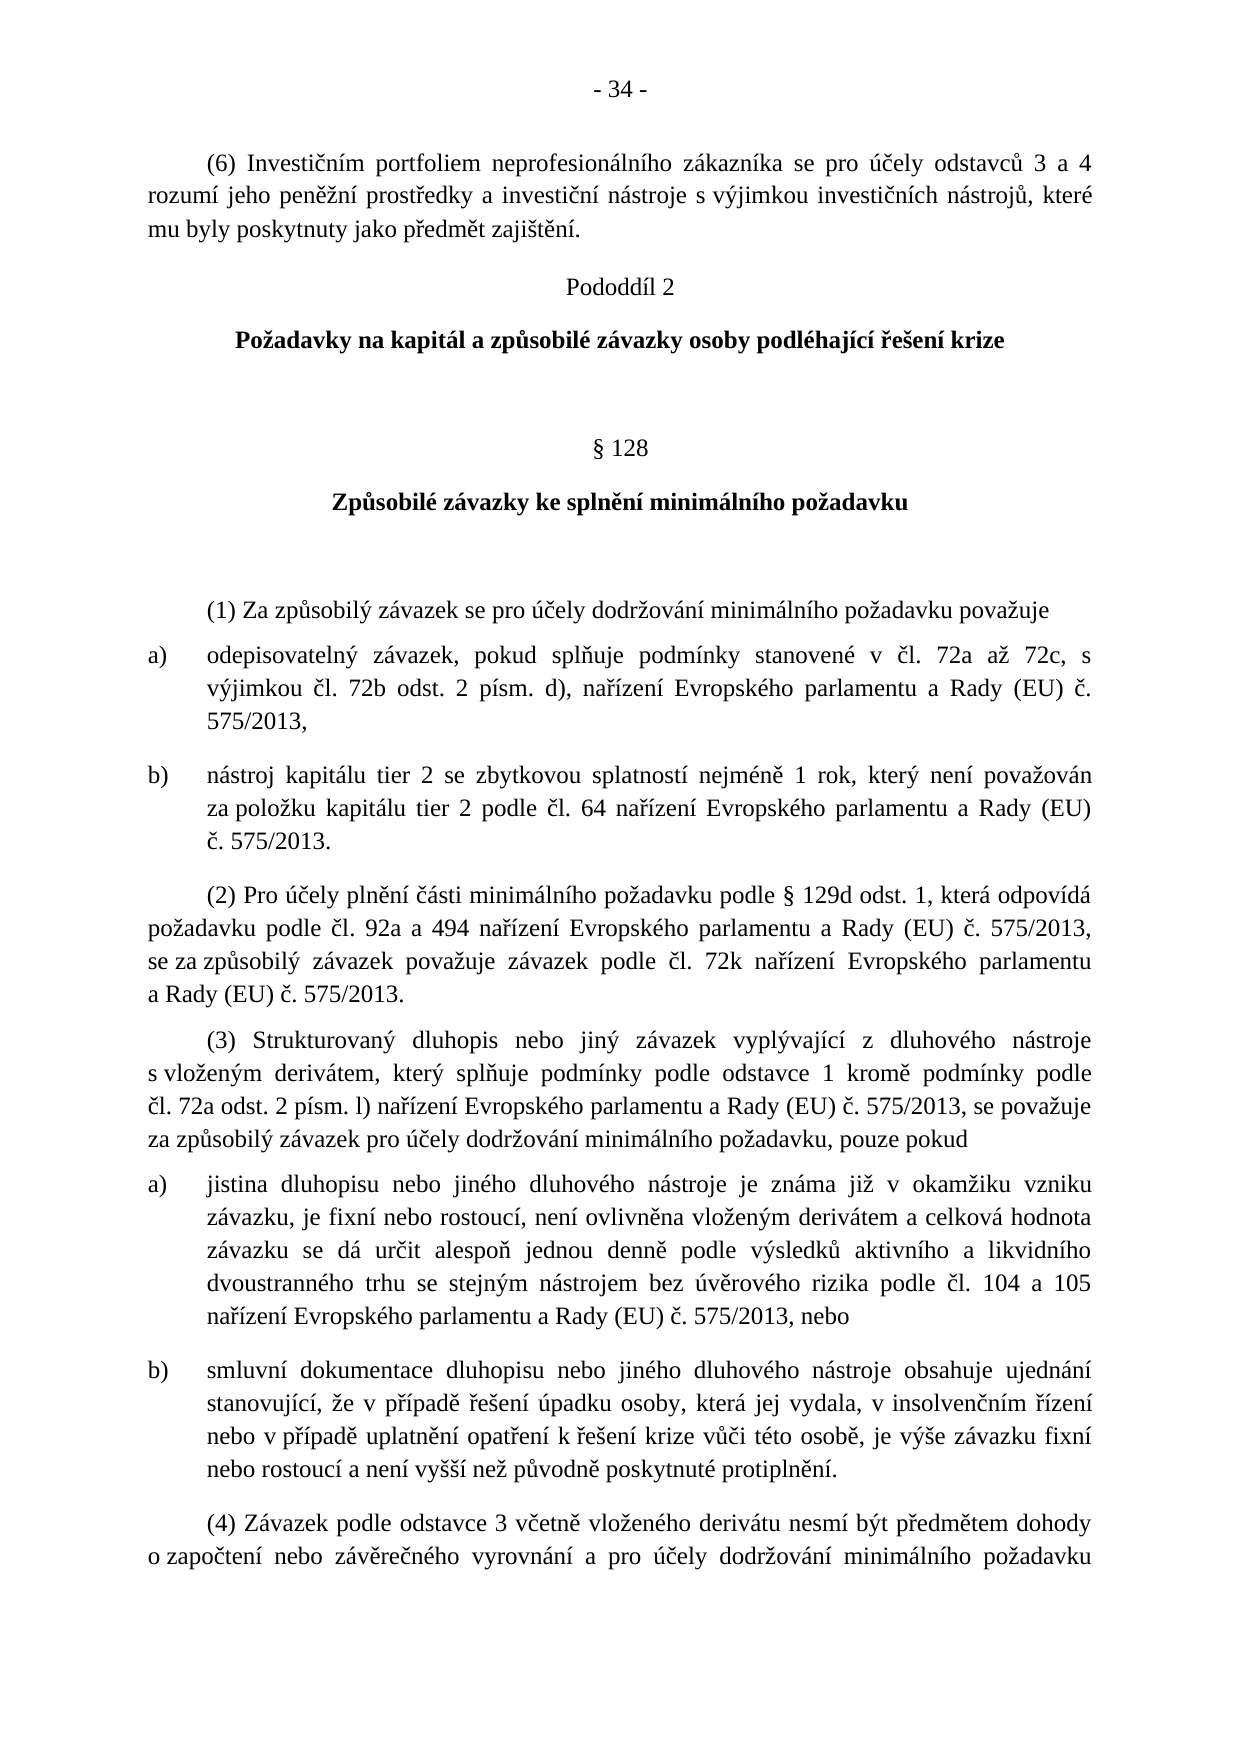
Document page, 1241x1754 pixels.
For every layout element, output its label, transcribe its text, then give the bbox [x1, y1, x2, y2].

list b) nástroj kapitálu tier 2 se zbytkovou splatností nejméně 1 rok, který není považován za položku kapitálu tier 2 podle čl. 64 nařízení Evropského parlamentu a Rady (EU) č. 575/2013. [148, 760, 1093, 855]
list (1) Za způsobilý závazek se pro účely dodržování minimálního požadavku považuje [148, 595, 1093, 623]
list a) jistina dluhopisu nebo jiného dluhového nástroje je známa již v okamžiku vzniku závazku, je fixní nebo rostoucí, není ovlivněna vloženým derivátem a celková hodnota závazku se dá určit alespoň jednou denně podle výsledků aktivního a likvidního dvoustranného trhu se stejným nástrojem bez úvěrového rizika podle čl. 104 a 105 nařízení Evropského parlamentu a Rady (EU) č. 575/2013, nebo [148, 1169, 1093, 1330]
list (2) Pro účely plnění části minimálního požadavku podle § 129d odst. 1, která odpovídá požadavku podle čl. 92a a 494 nařízení Evropského parlamentu a Rady (EU) č. 575/2013, se za způsobilý závazek považuje závazek podle čl. 72k nařízení Evropského parlamentu a Rady (EU) č. 575/2013. [148, 880, 1093, 1008]
text Způsobilé závazky ke splnění minimálního požadavku [148, 487, 1093, 516]
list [148, 1508, 1093, 1570]
text Požadavky na kapitál a způsobilé závazky osoby podléhající řešení krize [148, 326, 1093, 354]
text § 128 [148, 433, 1093, 462]
list (6) Investičním portfoliem neprofesionálního zákazníka se pro účely odstavců 3 a 4 rozumí jeho peněžní prostředky a investiční nástroje s výjimkou investičních nástrojů, které mu byly poskytnuty jako předmět zajištění. [148, 148, 1093, 242]
list a) odepisovatelný závazek, pokud splňuje podmínky stanovené v čl. 72a až 72c, s výjimkou čl. 72b odst. 2 písm. d), nařízení Evropského parlamentu a Rady (EU) č. 575/2013, [148, 640, 1093, 735]
list b) smluvní dokumentace dluhopisu nebo jiného dluhového nástroje obsahuje ujednání stanovující, že v případě řešení úpadku osoby, která jej vydala, v insolvenčním řízení nebo v případě uplatnění opatření k řešení krize vůči této osobě, je výše závazku fixní nebo rostoucí a není vyšší než původně poskytnuté protiplnění. [148, 1355, 1093, 1483]
text Pododdíl 2 [148, 272, 1093, 300]
list (3) Strukturovaný dluhopis nebo jiný závazek vyplývající z dluhového nástroje s vloženým derivátem, který splňuje podmínky podle odstavce 1 kromě podmínky podle čl. 72a odst. 2 písm. l) nařízení Evropského parlamentu a Rady (EU) č. 575/2013, se považuje za způsobilý závazek pro účely dodržování minimálního požadavku, pouze pokud [148, 1025, 1093, 1152]
